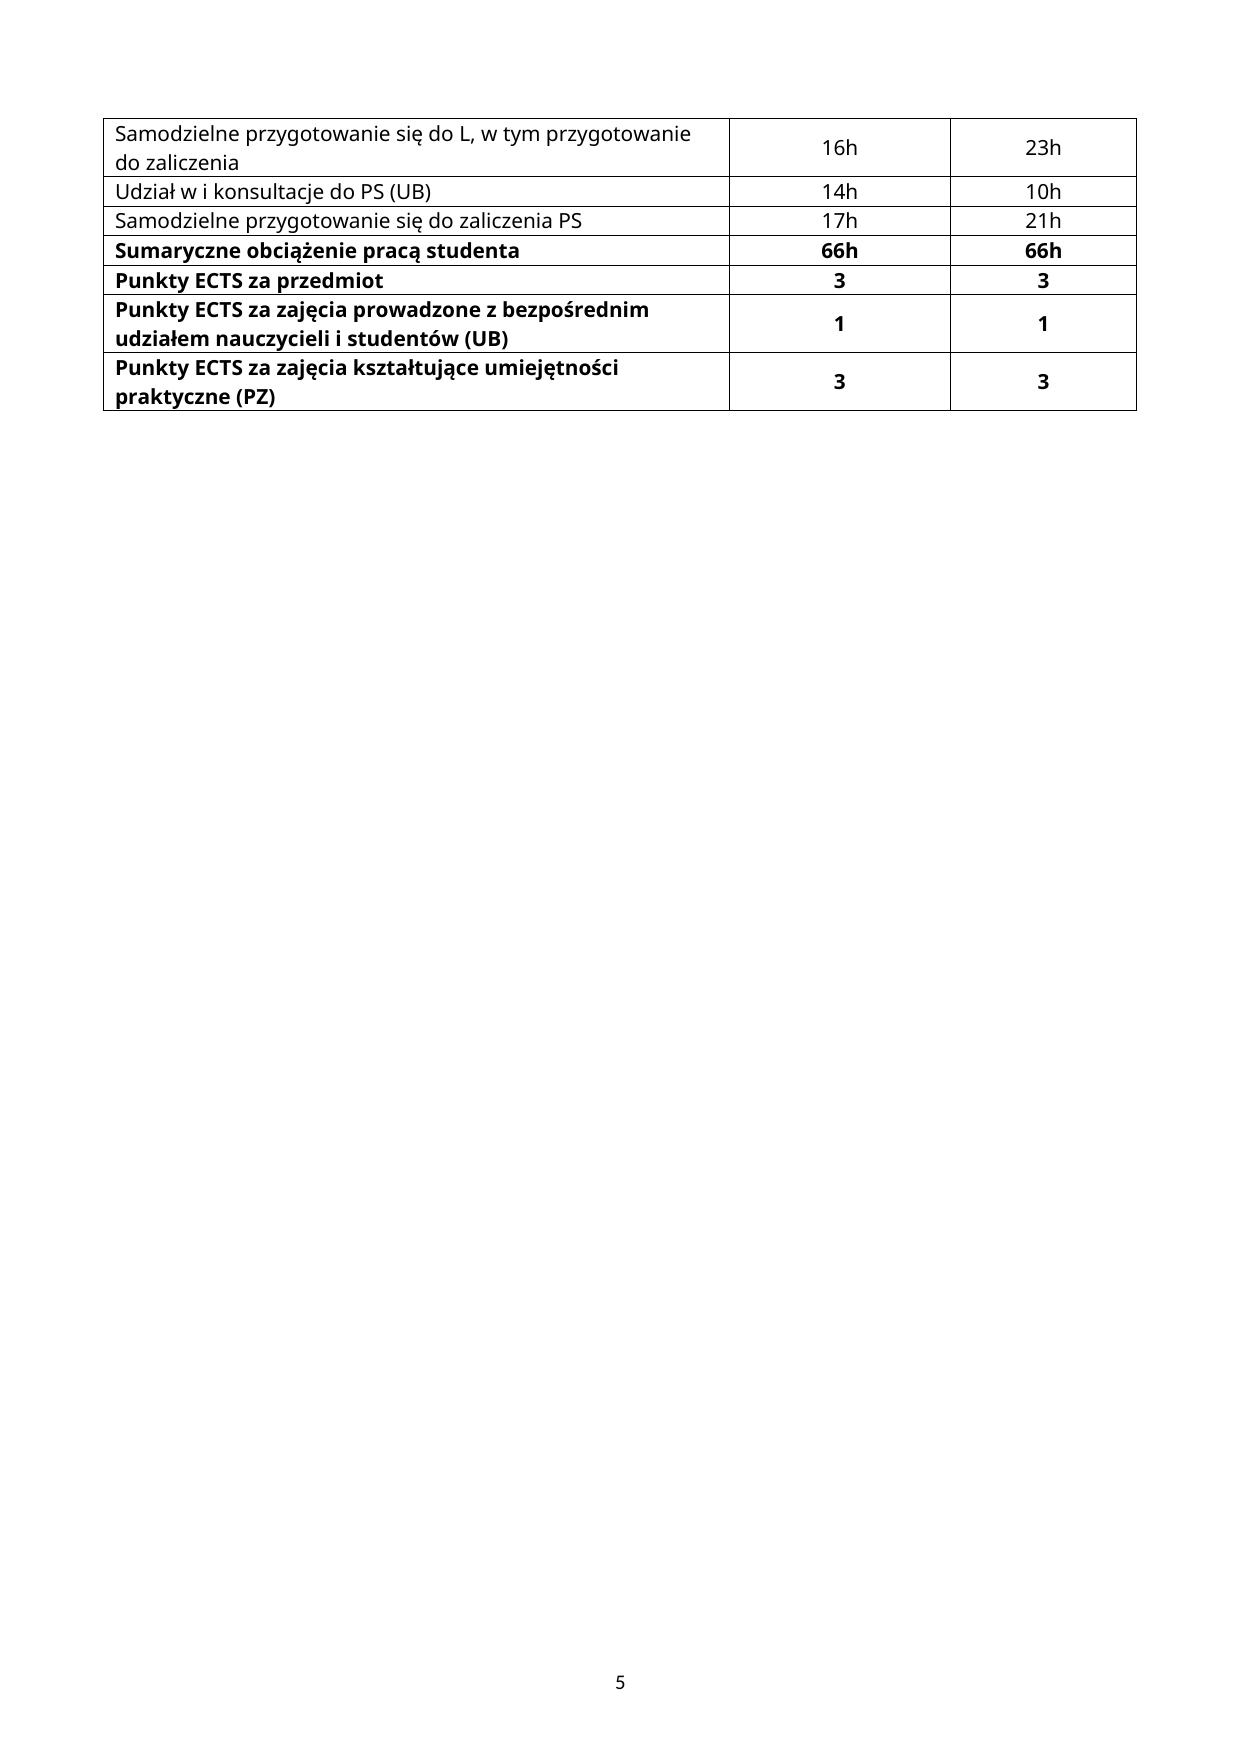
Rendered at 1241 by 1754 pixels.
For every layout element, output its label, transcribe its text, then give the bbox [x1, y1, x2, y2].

table_cell Samodzielne przygotowanie się do zaliczenia PS [104, 207, 729, 235]
table_cell Punkty ECTS za zajęcia kształtujące umiejętności praktyczne (PZ) [104, 353, 729, 410]
table_cell 14h [730, 177, 950, 206]
table_cell 3 [730, 353, 950, 410]
table_cell Punkty ECTS za zajęcia prowadzone z bezpośrednim udziałem nauczycieli i studentów (UB) [104, 295, 729, 352]
table_cell Samodzielne przygotowanie się do L, w tym przygotowanie do zaliczenia [104, 119, 729, 176]
table_cell 17h [730, 207, 950, 235]
table_cell 3 [951, 353, 1136, 410]
table_cell 3 [951, 266, 1136, 294]
table_cell 23h [951, 119, 1136, 176]
table_cell 21h [951, 207, 1136, 235]
table_cell 66h [951, 236, 1136, 265]
table_cell Udział w i konsultacje do PS (UB) [104, 177, 729, 206]
table_cell 3 [730, 266, 950, 294]
table_cell 1 [951, 295, 1136, 352]
table_cell 10h [951, 177, 1136, 206]
table_cell 66h [730, 236, 950, 265]
table_cell 1 [730, 295, 950, 352]
table_cell Punkty ECTS za przedmiot [104, 266, 729, 294]
table_cell Sumaryczne obciążenie pracą studenta [104, 236, 729, 265]
table_cell 16h [730, 119, 950, 176]
